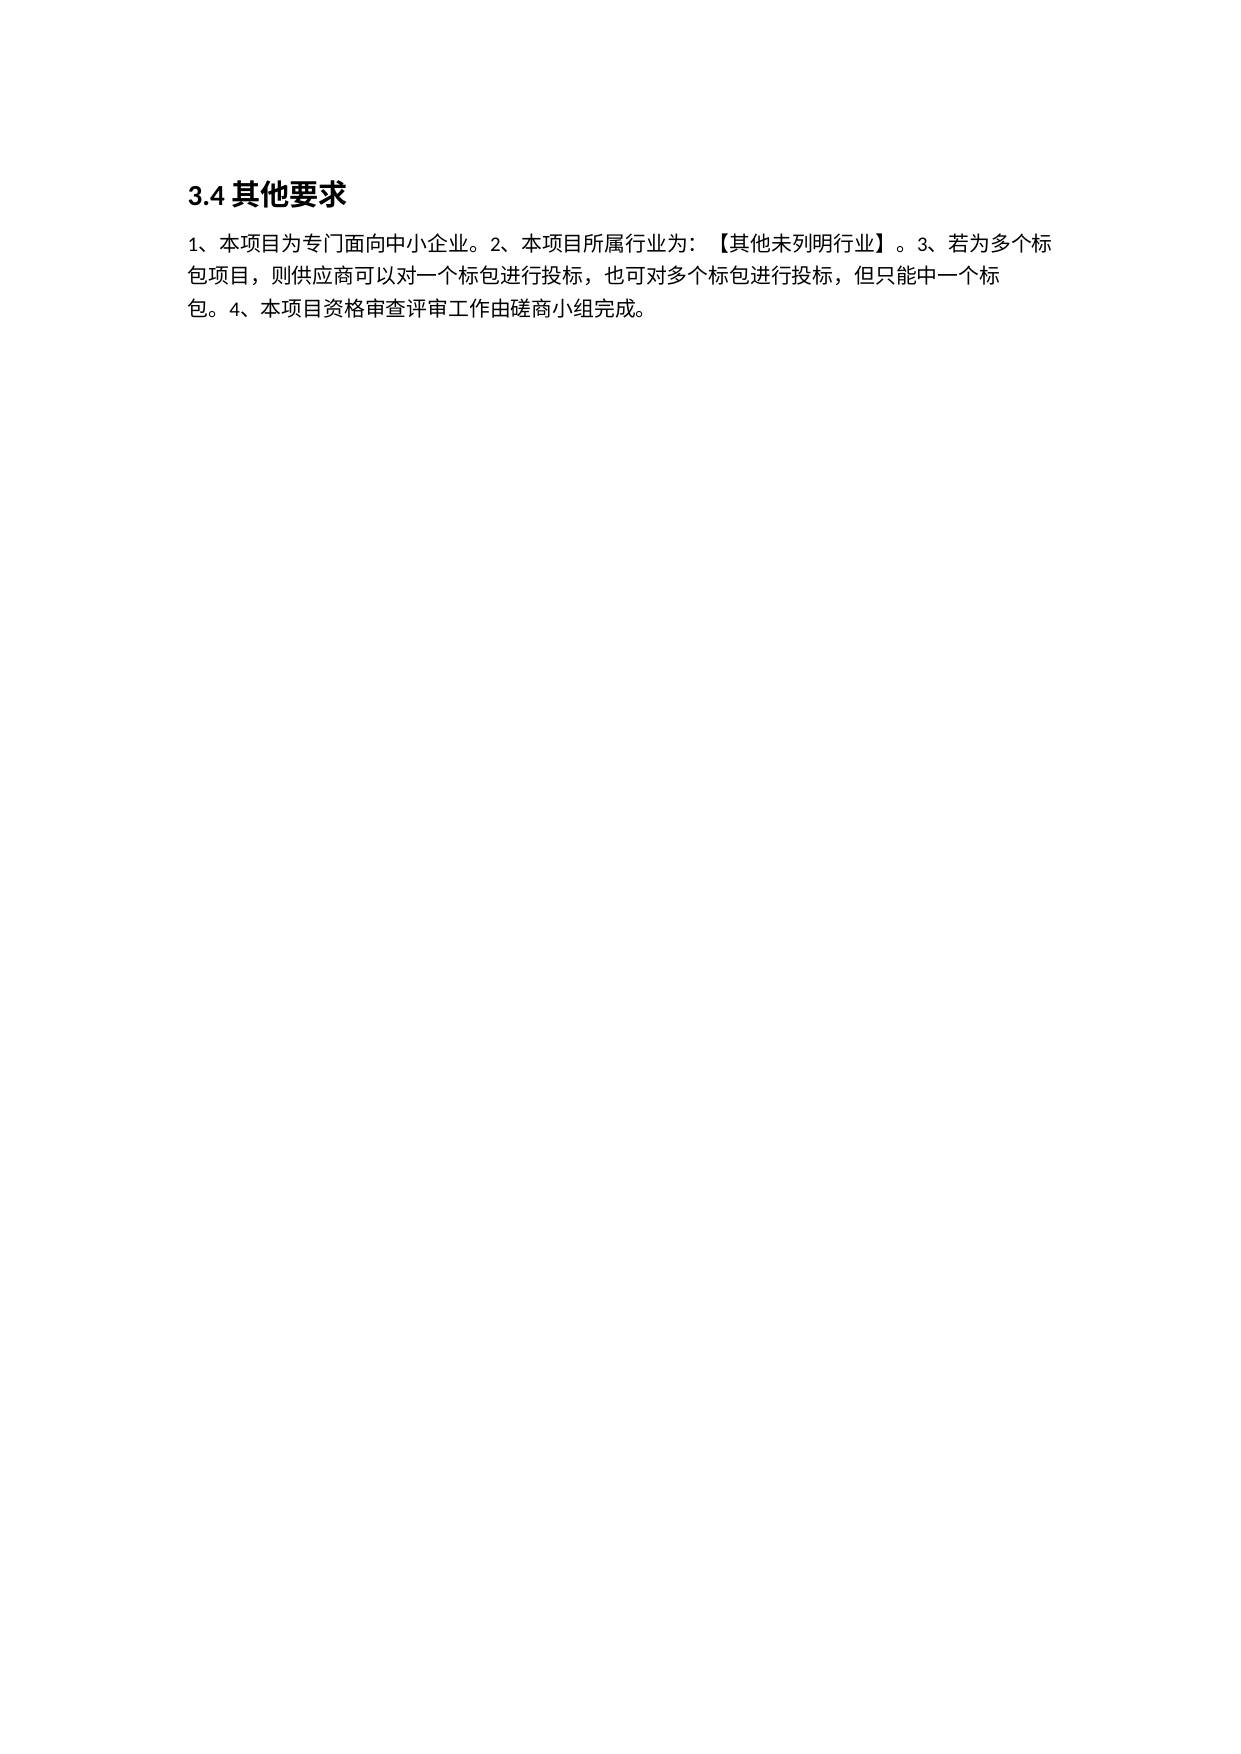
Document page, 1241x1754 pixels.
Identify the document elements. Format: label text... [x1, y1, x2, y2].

text 1、本项目为专门面向中小企业。2、本项目所属行业为：【其他未列明行业】。3、若为多个标包项目，则供应商可以对一个标包进行投标，也可对多个标包进行投标，但只能中一个标包。4、本项目资格审查评审工作由磋商小组完成。 [187, 227, 1053, 324]
text 3.4其他要求 [187, 162, 1053, 227]
